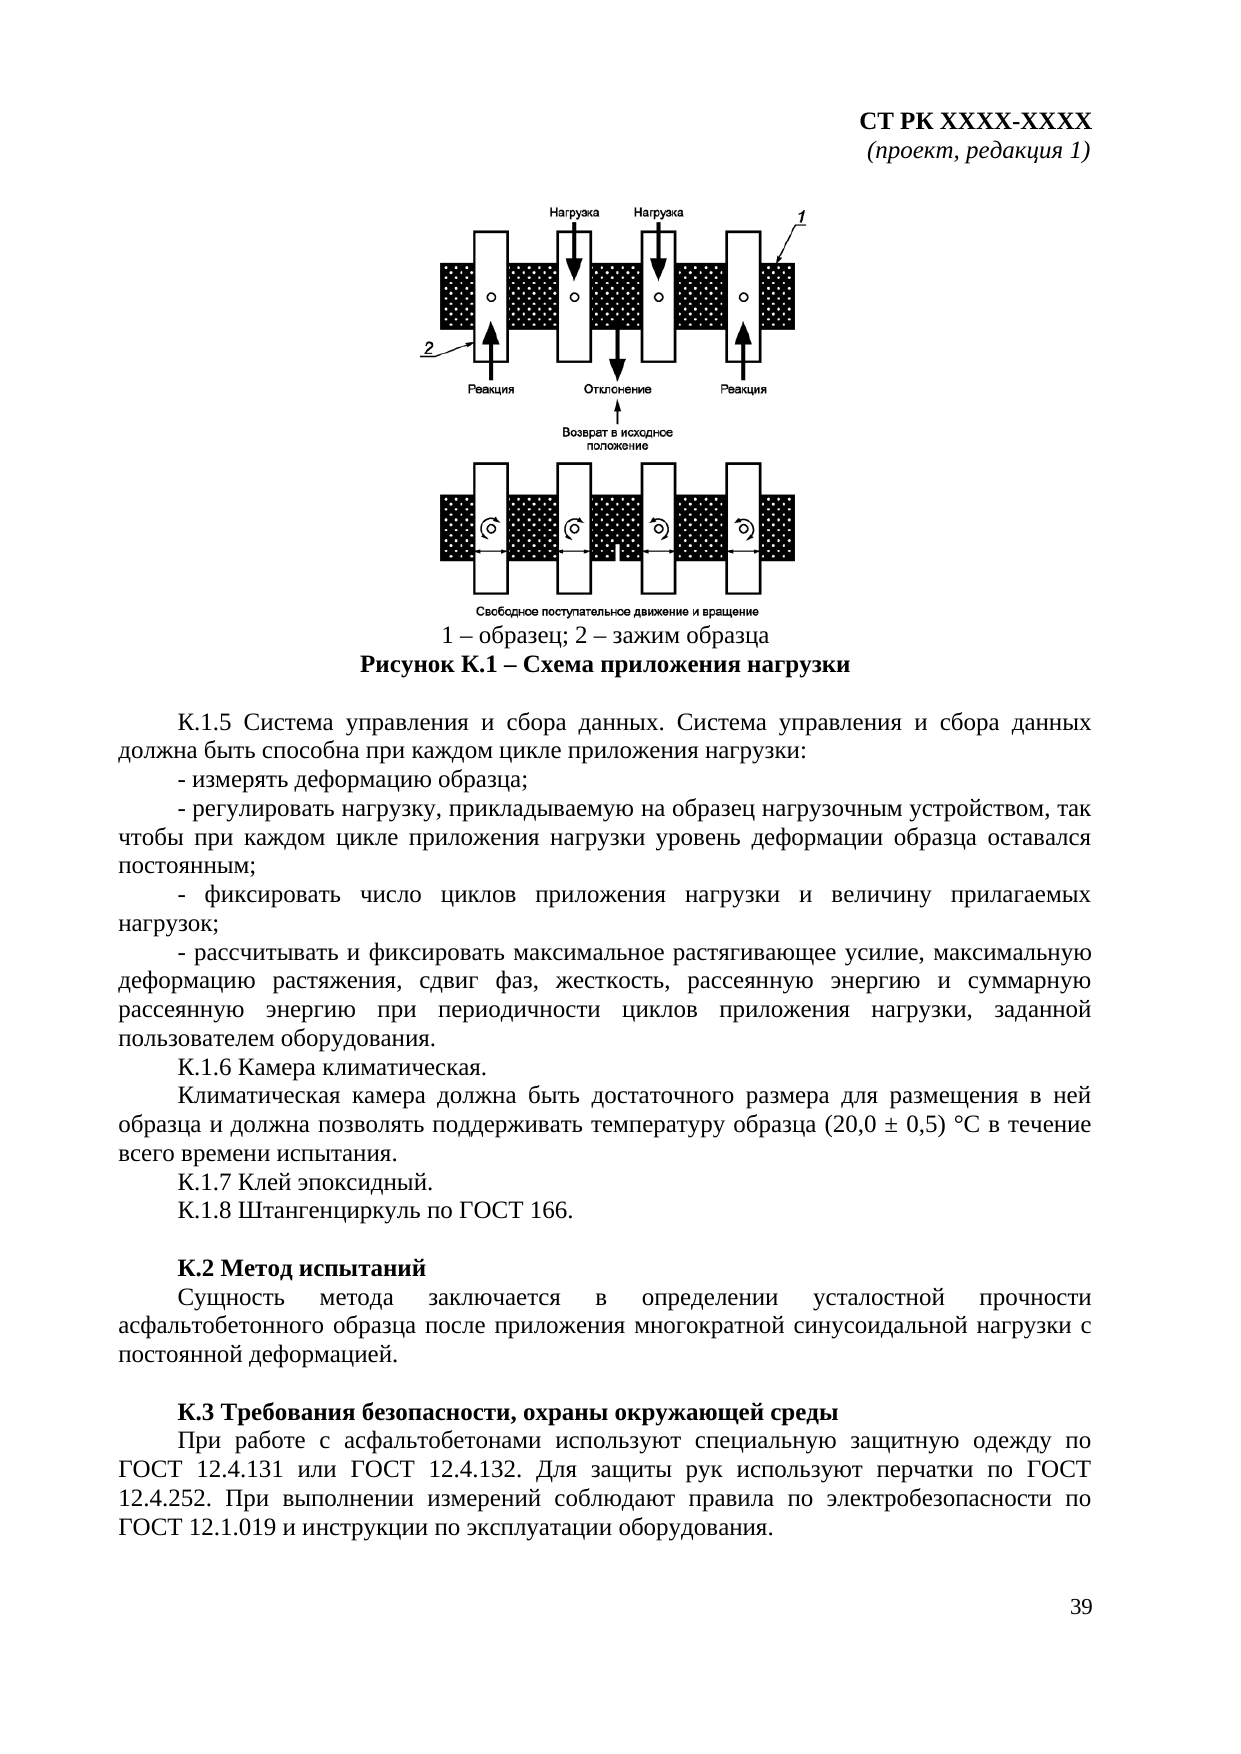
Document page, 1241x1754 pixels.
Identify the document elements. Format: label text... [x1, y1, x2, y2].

text 1 – образец; 2 – зажим образца [118, 621, 1092, 649]
text - фиксировать число циклов приложения нагрузки и величину прилагаемых нагрузок; [118, 879, 1092, 937]
picture [391, 192, 820, 621]
text К.1.5 Система управления и сбора данных. Система управления и сбора данных должна быть способна при каждом цикле приложения нагрузки: [118, 707, 1092, 764]
text При работе с асфальтобетонами используют специальную защитную одежду по ГОСТ 12.4.131 или ГОСТ 12.4.132. Для защиты рук используют перчатки по ГОСТ 12.4.252. При выполнении измерений соблюдают правила по электробезопасности по ГОСТ 12.1.019 и инструкции по эксплуатации оборудования. [118, 1426, 1092, 1541]
text К.2 Метод испытаний [118, 1253, 1092, 1282]
text К.1.8 Штангенциркуль по ГОСТ 166. [118, 1196, 1092, 1224]
text - измерять деформацию образца; [118, 764, 1092, 793]
text К.3 Требования безопасности, охраны окружающей среды [118, 1397, 1092, 1426]
text К.1.7 Клей эпоксидный. [118, 1167, 1092, 1196]
text Сущность метода заключается в определении усталостной прочности асфальтобетонного образца после приложения многократной синусоидальной нагрузки с постоянной деформацией. [118, 1282, 1092, 1368]
text - регулировать нагрузку, прикладываемую на образец нагрузочным устройством, так чтобы при каждом цикле приложения нагрузки уровень деформации образца оставался постоянным; [118, 793, 1092, 879]
text К.1.6 Камера климатическая. [118, 1052, 1092, 1081]
text Климатическая камера должна быть достаточного размера для размещения в ней образца и должна позволять поддерживать температуру образца (20,0 ± 0,5) °С в течение всего времени испытания. [118, 1081, 1092, 1167]
text - рассчитывать и фиксировать максимальное растягивающее усилие, максимальную деформацию растяжения, сдвиг фаз, жесткость, рассеянную энергию и суммарную рассеянную энергию при периодичности циклов приложения нагрузки, заданной пользователем оборудования. [118, 937, 1092, 1052]
text Рисунок К.1 – Схема приложения нагрузки [118, 649, 1092, 678]
